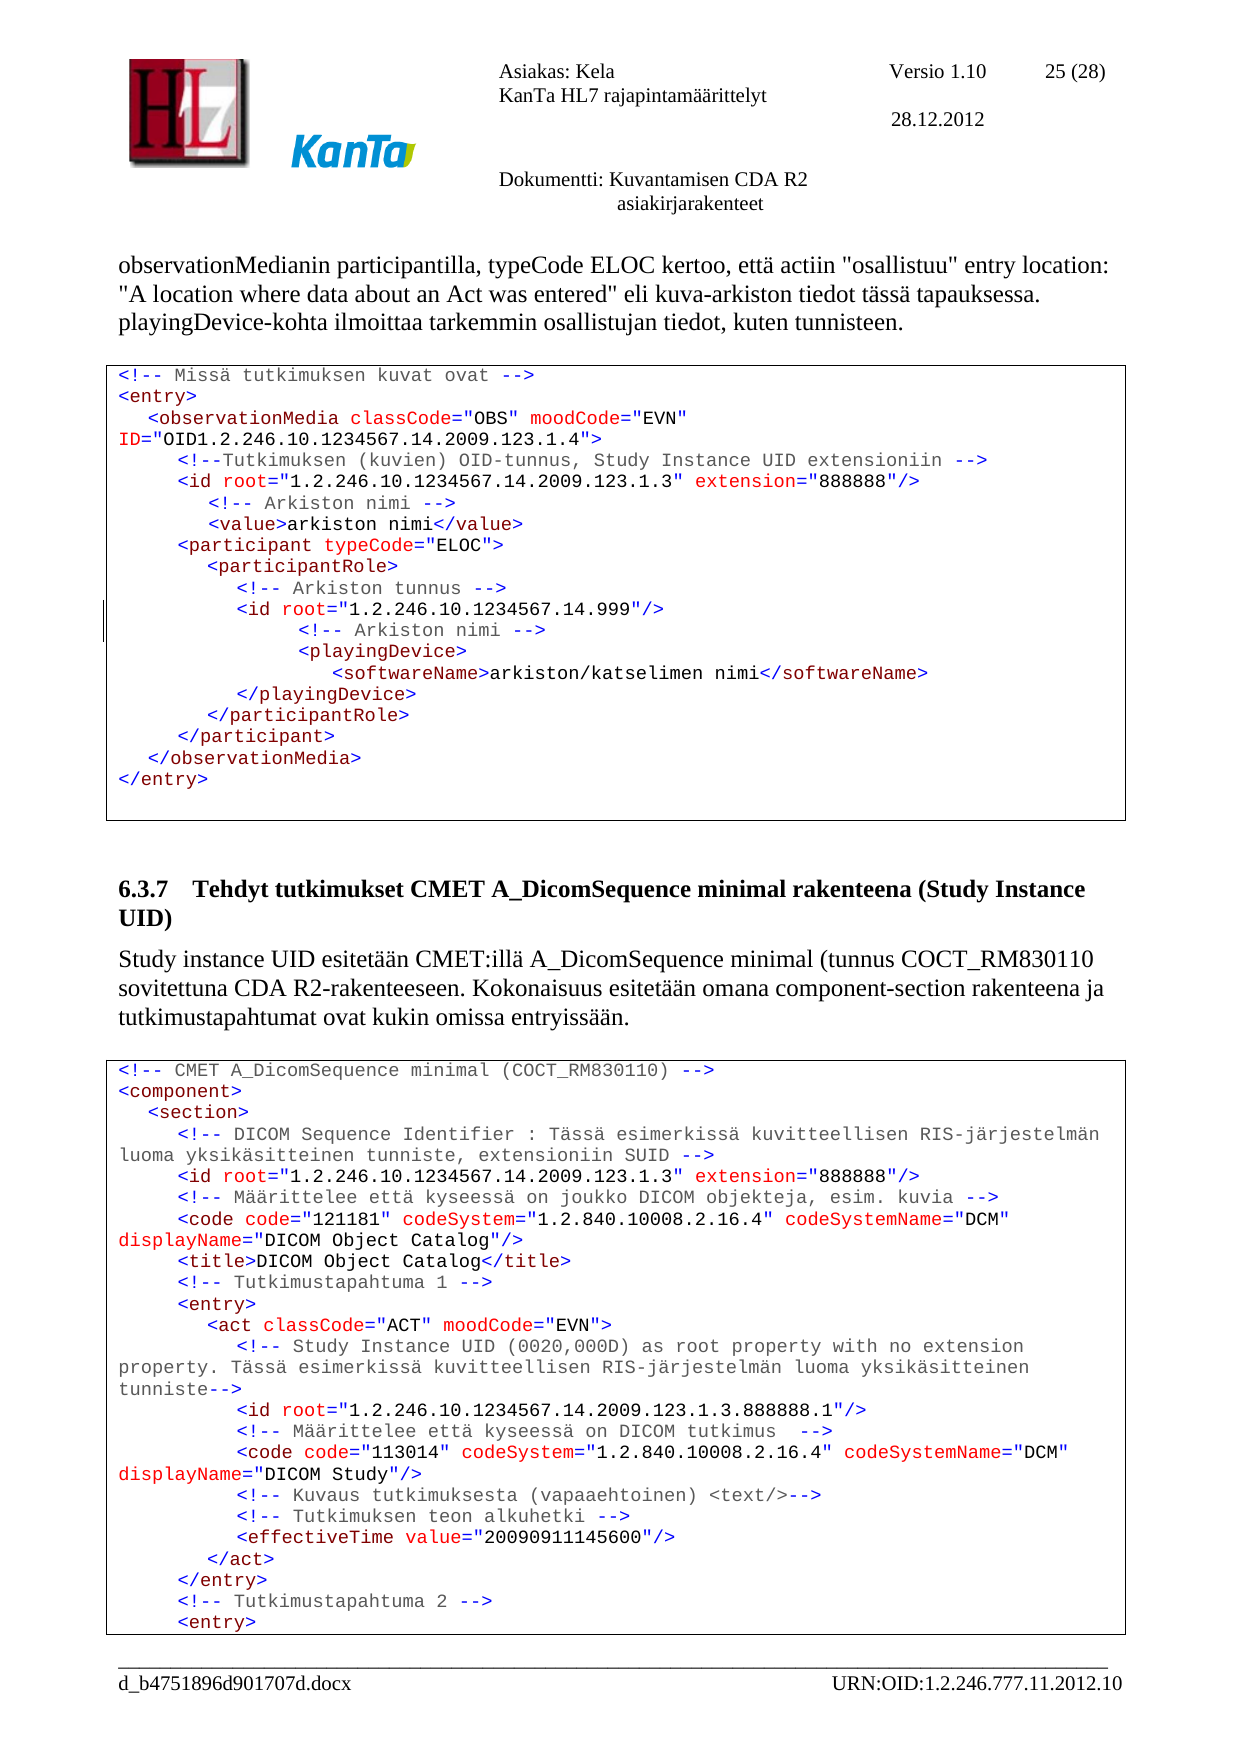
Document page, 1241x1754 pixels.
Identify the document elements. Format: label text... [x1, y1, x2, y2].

picture [129, 59, 251, 168]
text Study instance UID esitetään CMET:illä A_DicomSequence minimal (tunnus COCT_RM830110 sovitettuna CDA R2-rakenteeseen. Kokonaisuus esitetään omana component-section rakenteena ja tutkimustapahtumat ovat kukin omissa entryissään. [118, 944, 1122, 1031]
table_header <!-- Missä tutkimuksen kuvat ovat --> <entry> <observationMedia classCode="OBS" moodCode="EVN" ID="OID1.2.246.10.1234567.14.2009.123.1.4"> <!--Tutkimuksen (kuvien) OID-tunnus, Study Instance UID extensioniin --> <id root="1.2.246.10.1234567.14.2009.123.1.3" extension="888888"/> <!-- Arkiston nimi --> <value>arkiston nimi</value> <participant typeCode="ELOC"> <participantRole> <!-- Arkiston tunnus --> <id root="1.2.246.10.1234567.14.999"/> <!-- Arkiston nimi --> <playingDevice> <softwareName>arkiston/katselimen nimi</softwareName> </playingDevice> </participantRole> </participant> </observationMedia> </entry> [107, 366, 1125, 820]
subtitle Tehdyt tutkimukset CMET A_DicomSequence minimal rakenteena (Study Instance UID) [118, 874, 1122, 932]
